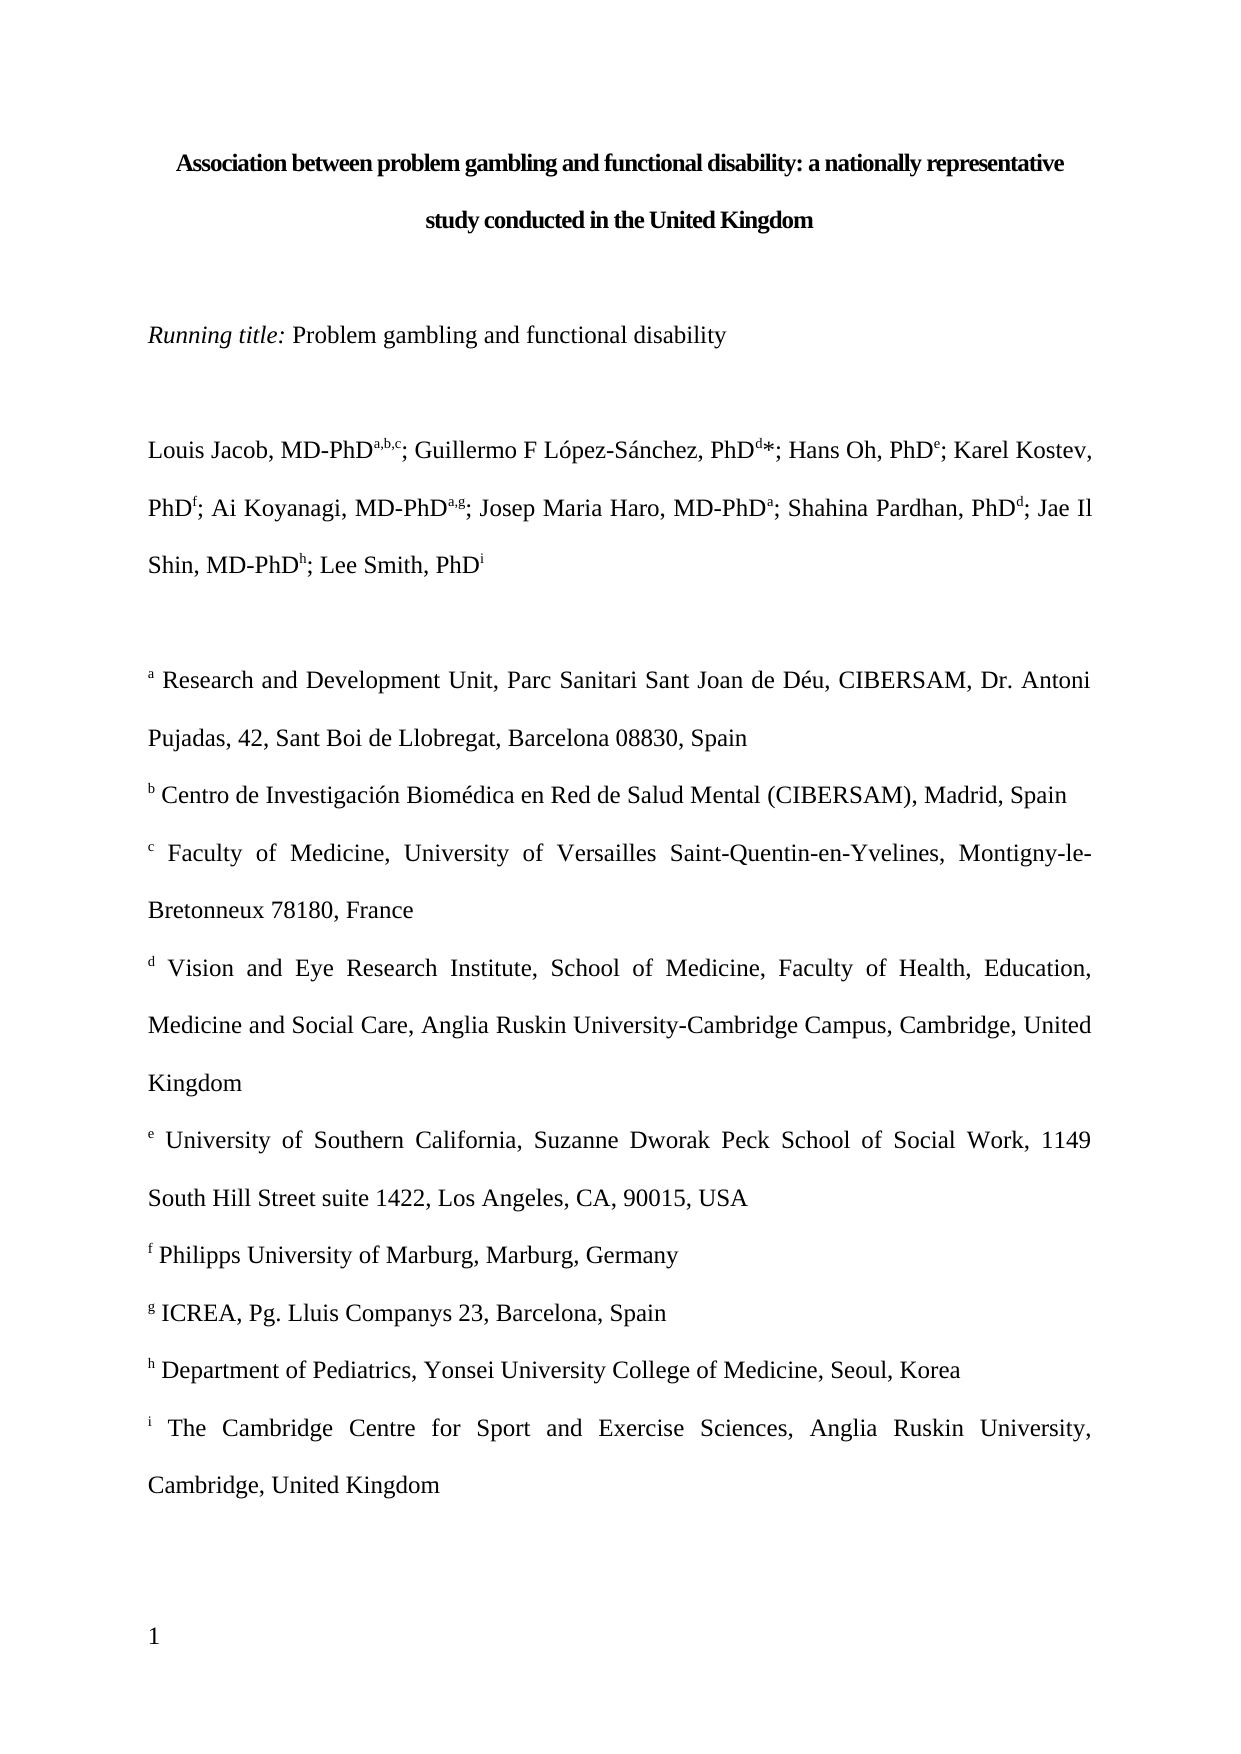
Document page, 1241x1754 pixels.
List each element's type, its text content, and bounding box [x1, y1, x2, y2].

text Louis Jacob, MD-PhDa,b,c; Guillermo F López-Sánchez, PhDd*; Hans Oh, PhDe; Karel Kostev, PhDf; Ai Koyanagi, MD-PhDa,g; Josep Maria Haro, MD-PhDa; Shahina Pardhan, PhDd; Jae Il Shin, MD-PhDh; Lee Smith, PhDi [148, 435, 1093, 579]
text a Research and Development Unit, Parc Sanitari Sant Joan de Déu, CIBERSAM, Dr. Antoni Pujadas, 42, Sant Boi de Llobregat, Barcelona 08830, Spain [148, 665, 1093, 751]
text i The Cambridge Centre for Sport and Exercise Sciences, Anglia Ruskin University, Cambridge, United Kingdom [148, 1413, 1093, 1499]
title Association between problem gambling and functional disability: a nationally representative study conducted in the United Kingdom [148, 148, 1093, 234]
text d Vision and Eye Research Institute, School of Medicine, Faculty of Health, Education, Medicine and Social Care, Anglia Ruskin University-Cambridge Campus, Cambridge, United Kingdom [148, 953, 1093, 1096]
text c Faculty of Medicine, University of Versailles Saint-Quentin-en-Yvelines, Montigny-le-Bretonneux 78180, France [148, 838, 1093, 924]
text g ICREA, Pg. Lluis Companys 23, Barcelona, Spain [148, 1298, 1093, 1326]
text h Department of Pediatrics, Yonsei University College of Medicine, Seoul, Korea [148, 1355, 1093, 1384]
text Running title: Problem gambling and functional disability [148, 320, 1093, 349]
text b Centro de Investigación Biomédica en Red de Salud Mental (CIBERSAM), Madrid, Spain [148, 780, 1093, 809]
text f Philipps University of Marburg, Marburg, Germany [148, 1240, 1093, 1269]
text e University of Southern California, Suzanne Dworak Peck School of Social Work, 1149 South Hill Street suite 1422, Los Angeles, CA, 90015, USA [148, 1125, 1093, 1211]
